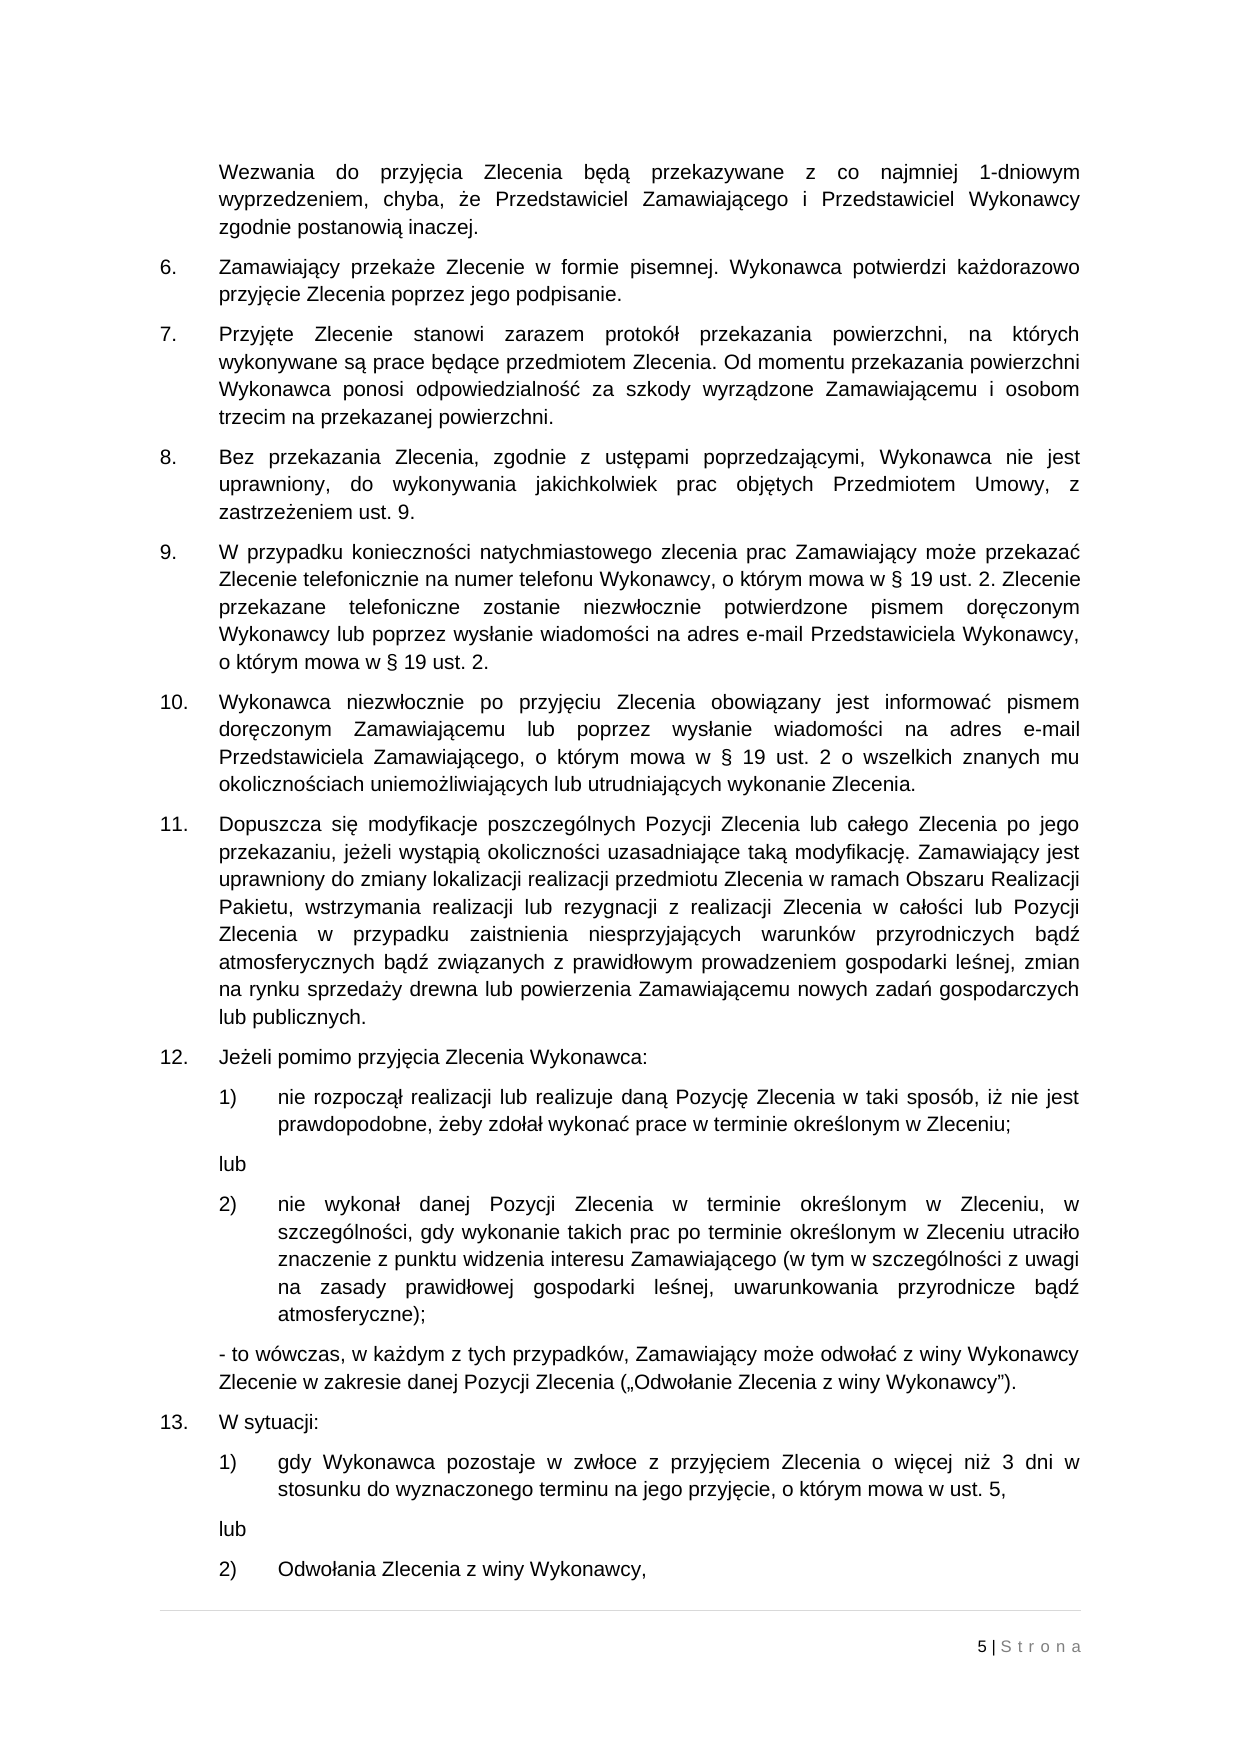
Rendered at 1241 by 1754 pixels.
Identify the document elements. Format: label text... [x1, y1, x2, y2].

list Zamawiający przekaże Zlecenie w formie pisemnej. Wykonawca potwierdzi każdorazowo przyjęcie Zlecenia poprzez jego podpisanie. [159, 254, 1081, 306]
list W przypadku konieczności natychmiastowego zlecenia prac Zamawiający może przekazać Zlecenie telefonicznie na numer telefonu Wykonawcy, o którym mowa w § 19 ust. 2. Zlecenie przekazane telefoniczne zostanie niezwłocznie potwierdzone pismem doręczonym Wykonawcy lub poprzez wysłanie wiadomości na adres e-mail Przedstawiciela Wykonawcy, o którym mowa w § 19 ust. 2. [159, 539, 1081, 673]
list Jeżeli pomimo przyjęcia Zlecenia Wykonawca: [159, 1044, 1081, 1068]
list Dopuszcza się modyfikacje poszczególnych Pozycji Zlecenia lub całego Zlecenia po jego przekazaniu, jeżeli wystąpią okoliczności uzasadniające taką modyfikację. Zamawiający jest uprawniony do zmiany lokalizacji realizacji przedmiotu Zlecenia w ramach Obszaru Realizacji Pakietu, wstrzymania realizacji lub rezygnacji z realizacji Zlecenia w całości lub Pozycji Zlecenia w przypadku zaistnienia niesprzyjających warunków przyrodniczych bądź atmosferycznych bądź związanych z prawidłowym prowadzeniem gospodarki leśnej, zmian na rynku sprzedaży drewna lub powierzenia Zamawiającemu nowych zadań gospodarczych lub publicznych. [159, 812, 1081, 1028]
list Wykonawca niezwłocznie po przyjęciu Zlecenia obowiązany jest informować pismem doręczonym Zamawiającemu lub poprzez wysłanie wiadomości na adres e-mail Przedstawiciela Zamawiającego, o którym mowa w § 19 ust. 2 o wszelkich znanych mu okolicznościach uniemożliwiających lub utrudniających wykonanie Zlecenia. [159, 689, 1081, 796]
list nie wykonał danej Pozycji Zlecenia w terminie określonym w Zleceniu, w szczególności, gdy wykonanie takich prac po terminie określonym w Zleceniu utraciło znaczenie z punktu widzenia interesu Zamawiającego (w tym w szczególności z uwagi na zasady prawidłowej gospodarki leśnej, uwarunkowania przyrodnicze bądź atmosferyczne); [218, 1192, 1081, 1326]
list Bez przekazania Zlecenia, zgodnie z ustępami poprzedzającymi, Wykonawca nie jest uprawniony, do wykonywania jakichkolwiek prac objętych Przedmiotem Umowy, z zastrzeżeniem ust. 9. [159, 444, 1081, 523]
list nie rozpoczął realizacji lub realizuje daną Pozycję Zlecenia w taki sposób, iż nie jest prawdopodobne, żeby zdołał wykonać prace w terminie określonym w Zleceniu; [218, 1084, 1081, 1136]
text - to wówczas, w każdym z tych przypadków, Zamawiający może odwołać z winy Wykonawcy Zlecenie w zakresie danej Pozycji Zlecenia („Odwołanie Zlecenia z winy Wykonawcy”). [218, 1342, 1081, 1393]
text 2) Odwołania Zlecenia z winy Wykonawcy, [218, 1557, 1081, 1581]
list Przyjęte Zlecenie stanowi zarazem protokół przekazania powierzchni, na których wykonywane są prace będące przedmiotem Zlecenia. Od momentu przekazania powierzchni Wykonawca ponosi odpowiedzialność za szkody wyrządzone Zamawiającemu i osobom trzecim na przekazanej powierzchni. [159, 322, 1081, 428]
text lub [218, 1152, 1081, 1176]
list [159, 159, 1081, 238]
list W sytuacji: [159, 1409, 1081, 1433]
text lub [218, 1517, 1081, 1541]
text 1) gdy Wykonawca pozostaje w zwłoce z przyjęciem Zlecenia o więcej niż 3 dni w stosunku do wyznaczonego terminu na jego przyjęcie, o którym mowa w ust. 5, [218, 1449, 1081, 1501]
